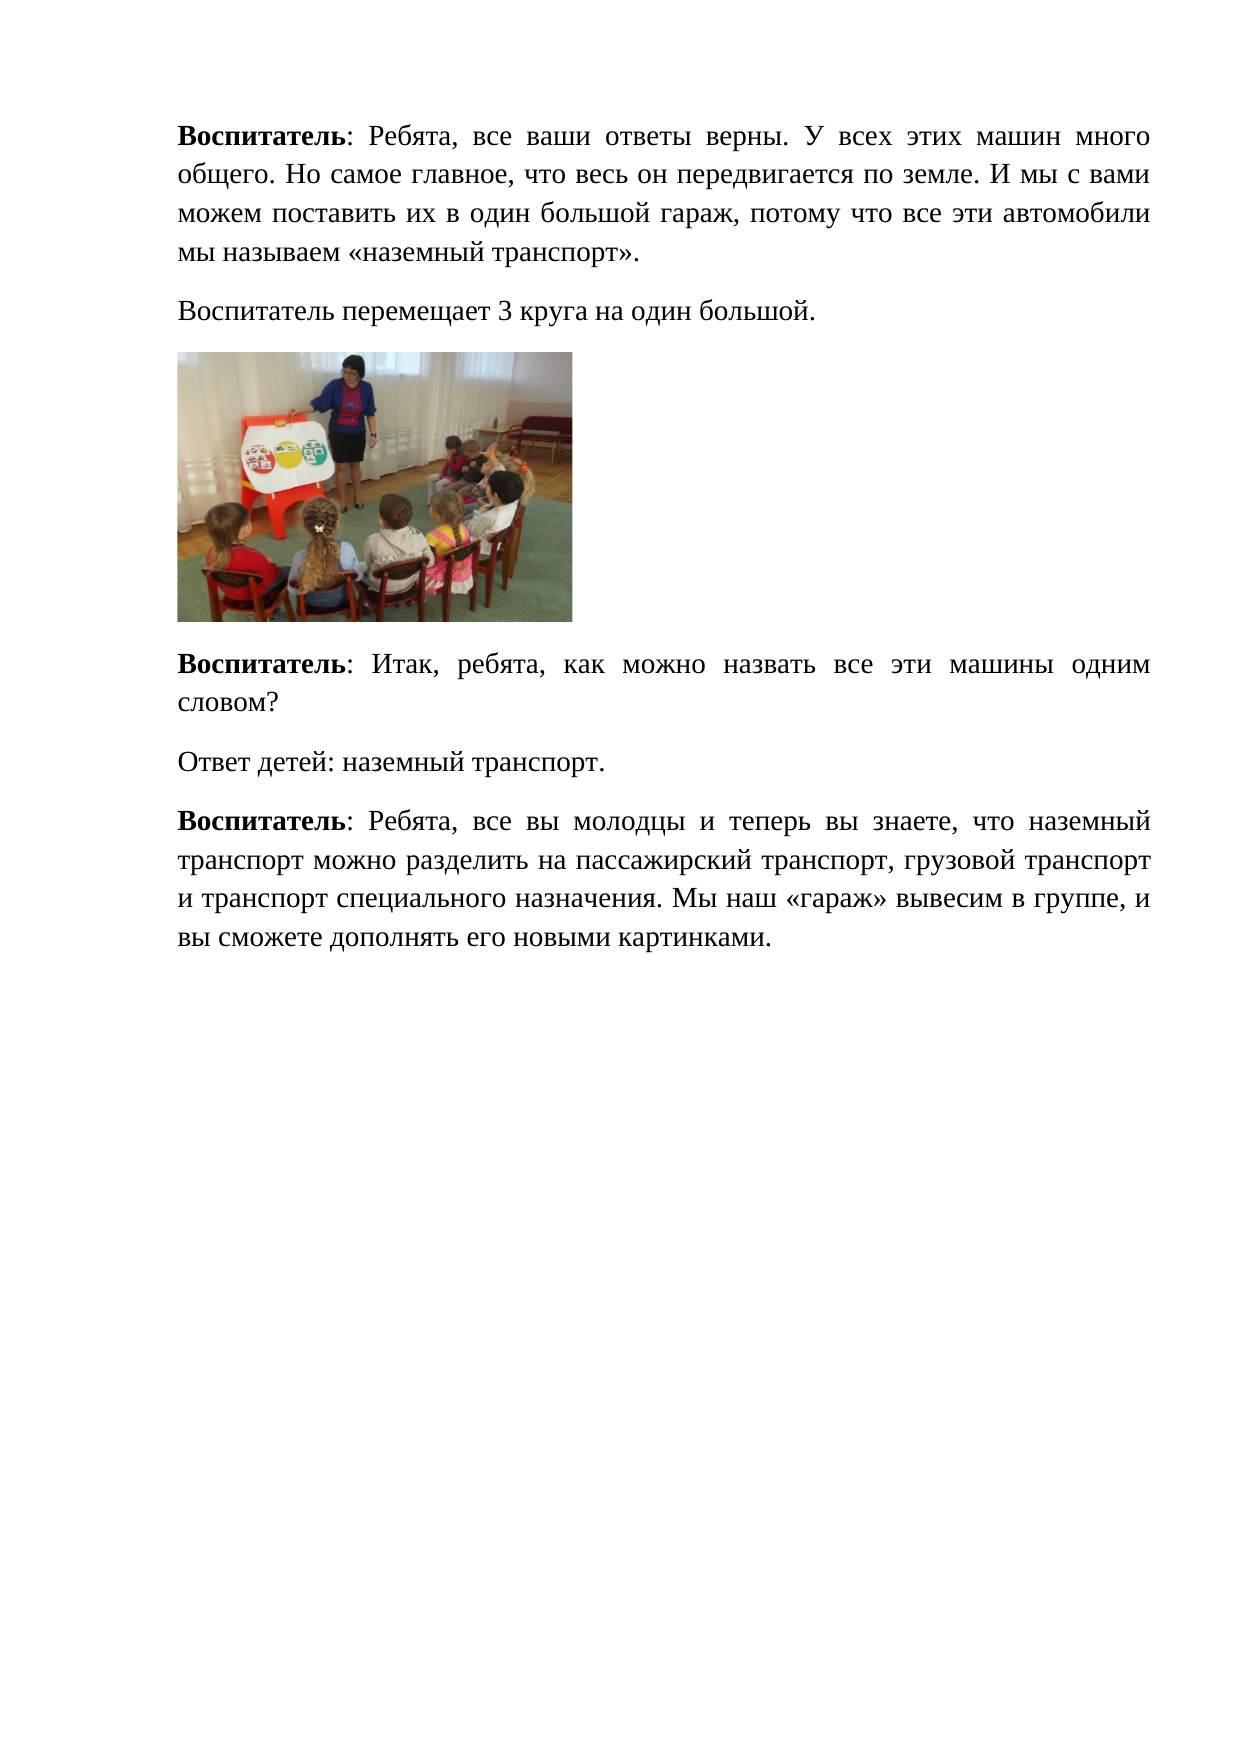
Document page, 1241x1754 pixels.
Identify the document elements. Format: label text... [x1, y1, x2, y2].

picture [177, 352, 573, 622]
text Воспитатель: Ребята, все ваши ответы верны. У всех этих машин много общего. Но самое главное, что весь он передвигается по земле. И мы с вами можем поставить их в один большой гараж, потому что все эти автомобили мы называем «наземный транспорт». [177, 118, 1152, 267]
text Воспитатель перемещает 3 круга на один большой. [177, 293, 1152, 327]
text Ответ детей: наземный транспорт. [177, 744, 1152, 777]
text Воспитатель: Итак, ребята, как можно назвать все эти машины одним словом? [177, 646, 1152, 718]
text Воспитатель: Ребята, все вы молодцы и теперь вы знаете, что наземный транспорт можно разделить на пассажирский транспорт, грузовой транспорт и транспорт специального назначения. Мы наш «гараж» вывесим в группе, и вы сможете дополнять его новыми картинками. [177, 803, 1152, 952]
